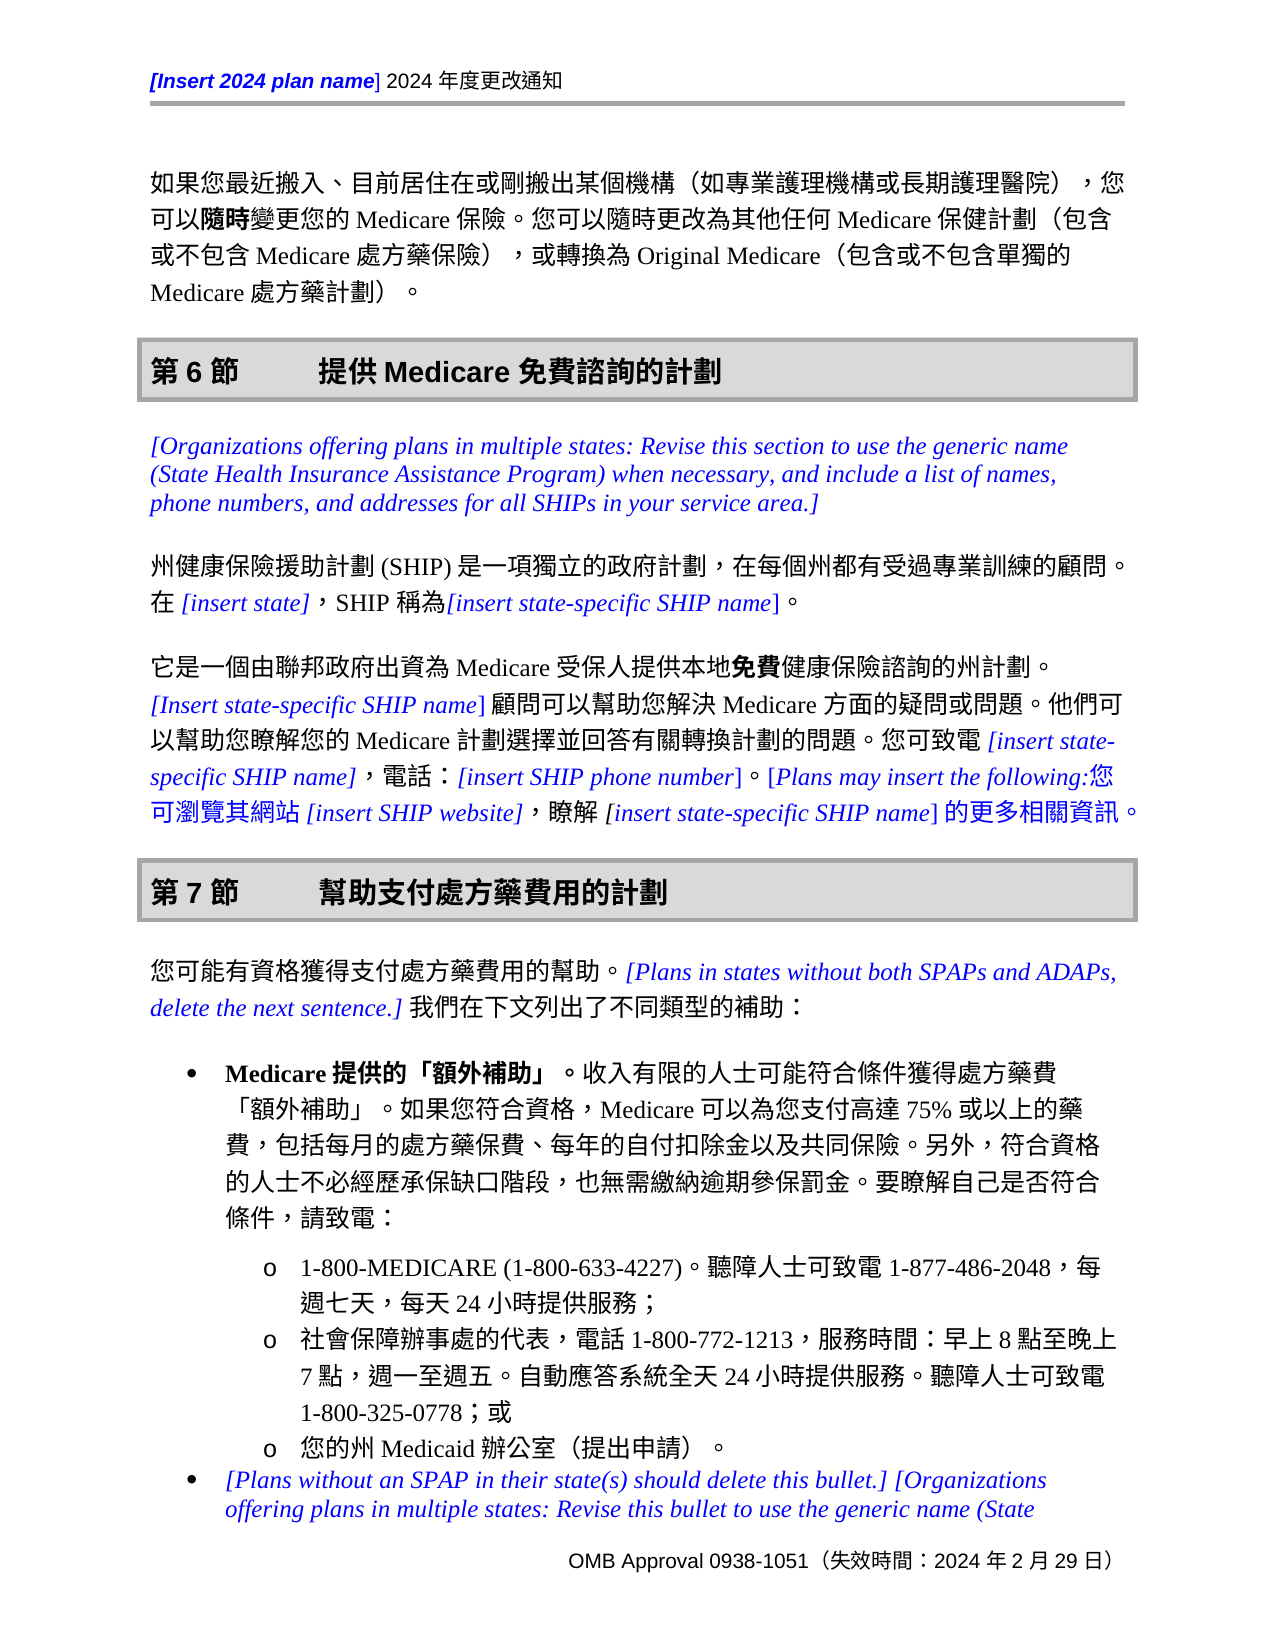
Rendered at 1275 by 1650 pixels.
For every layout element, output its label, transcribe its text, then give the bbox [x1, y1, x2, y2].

list 您的州 Medicaid 辦公室（提出申請）。 [262, 1454, 1125, 1490]
list 社會保障辦事處的代表，電話 1-800-772-1213，服務時間：早上 8 點至晚上 7 點，週一至週五。自動應答系統全天 24 小時提供服務。聽障人士可致電 1-800-325-0778；或 [262, 1332, 1125, 1441]
text [Organizations offering plans in multiple states: Revise this section to use the generic name (State Health Insurance Assistance Program) when necessary, and include a list of names, phone numbers, and addresses for all SHIPs in your service area.] [150, 431, 1125, 517]
text 您可能有資格獲得支付處方藥費用的幫助。[Plans in states without both SPAPs and ADAPs, delete the next sentence.] 我們在下文列出了不同類型的補助： [150, 952, 1125, 1024]
text 如果您最近搬入、目前居住在或剛搬出某個機構（如專業護理機構或長期護理醫院），您可以隨時變更您的 Medicare 保險。您可以隨時更改為其他任何 Medicare 保健計劃（包含或不包含 Medicare 處方藥保險），或轉換為 Original Medicare（包含或不包含單獨的 Medicare 處方藥計劃）。 [150, 163, 1125, 308]
text 州健康保險援助計劃 (SHIP) 是一項獨立的政府計劃，在每個州都有受過專業訓練的顧問。在 [insert state]，SHIP 稱為[insert state-specific SHIP name]。 [150, 546, 1125, 619]
subtitle 第 7 節 幫助支付處方藥費用的計劃 [142, 863, 1133, 918]
list Medicare 提供的「額外補助」。收入有限的人士可能符合條件獲得處方藥費「額外補助」。如果您符合資格，Medicare 可以為您支付高達 75% 或以上的藥費，包括每月的處方藥保費、每年的自付扣除金以及共同保險。另外，符合資格的人士不必經歷承保缺口階段，也無需繳納逾期參保罰金。要瞭解自己是否符合條件，請致電： [187, 1053, 1106, 1234]
list 1-800-MEDICARE (1-800-633-4227)。聽障人士可致電 1-877-486-2048，每週七天，每天 24 小時提供服務； [262, 1247, 1125, 1320]
text 它是一個由聯邦政府出資為 Medicare 受保人提供本地免費健康保險諮詢的州計劃。[Insert state-specific SHIP name] 顧問可以幫助您解決 Medicare 方面的疑問或問題。他們可以幫助您瞭解您的 Medicare 計劃選擇並回答有關轉換計劃的問題。您可致電 [insert state-specific SHIP name]，電話：[insert SHIP phone number]。[Plans may insert the following:您可瀏覽其網站 [insert SHIP website]，瞭解 [insert state-specific SHIP name] 的更多相關資訊。 [150, 648, 1125, 829]
subtitle 第 6 節 提供 Medicare 免費諮詢的計劃 [142, 342, 1133, 397]
